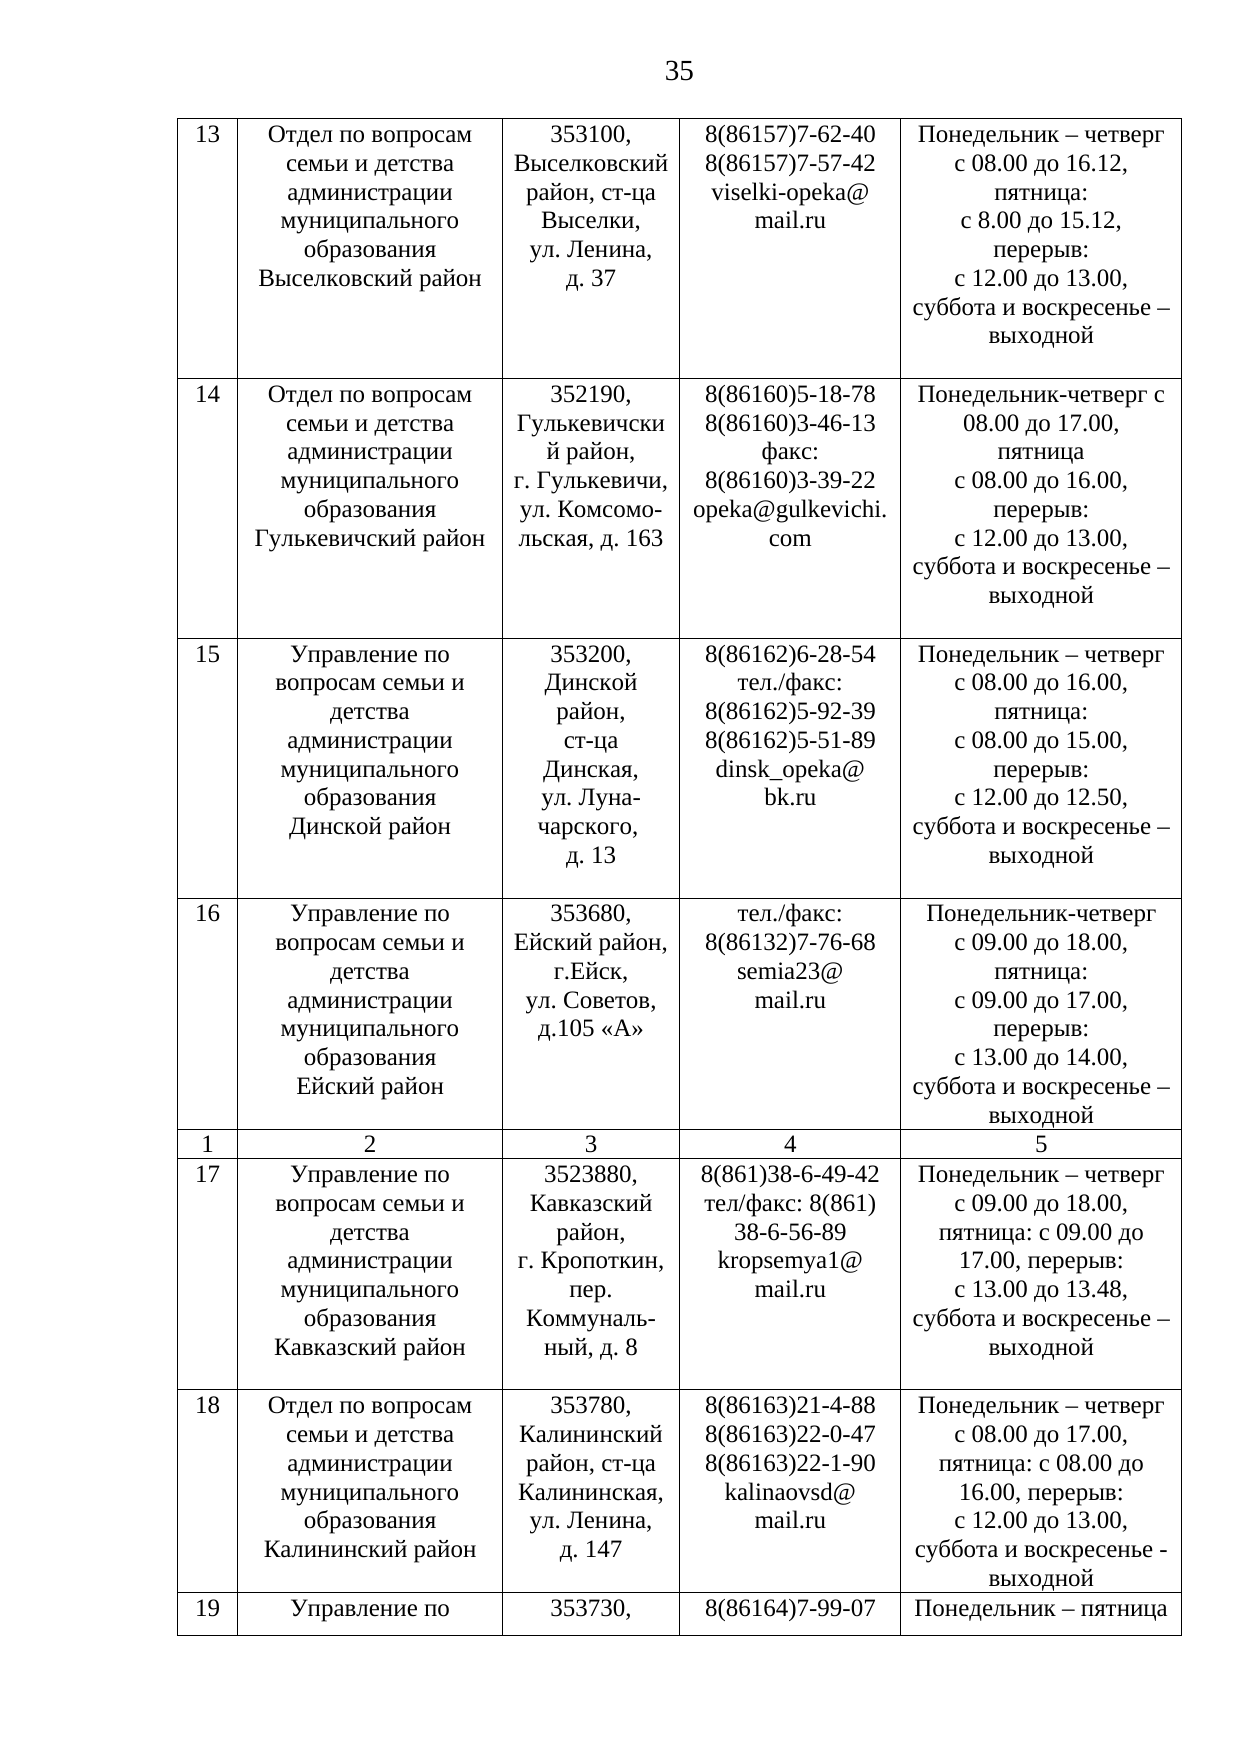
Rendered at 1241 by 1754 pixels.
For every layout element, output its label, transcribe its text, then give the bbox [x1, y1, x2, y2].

table_cell 8(861)38-6-49-42 тел/факс: 8(861) 38-6-56-89 kropsemya1@ mail.ru [680, 1159, 900, 1389]
table_cell 4 [680, 1130, 900, 1158]
table_cell Понедельник – четверг с 08.00 до 16.00, пятница: с 08.00 до 15.00, перерыв: с 12.00 до 12.50, суббота и воскресенье – выходной [901, 639, 1181, 897]
table_cell Отдел по вопросам семьи и детства администрации муниципального образования Калининский район [238, 1390, 502, 1592]
table_cell 17 [178, 1159, 237, 1389]
table_cell Понедельник – четверг с 08.00 до 17.00, пятница: с 08.00 до 16.00, перерыв: с 12.00 до 13.00, суббота и воскресенье - выходной [901, 1390, 1181, 1592]
table_cell 1 [178, 1130, 237, 1158]
table_cell 19 [178, 1593, 237, 1635]
table_cell 8(86162)6-28-54 тел./факс: 8(86162)5-92-39 8(86162)5-51-89 dinsk_opeka@ bk.ru [680, 639, 900, 897]
table_cell Понедельник-четверг с 09.00 до 18.00, пятница: с 09.00 до 17.00, перерыв: с 13.00 до 14.00, суббота и воскресенье – выходной [901, 899, 1181, 1128]
table_cell Понедельник – четверг с 09.00 до 18.00, пятница: с 09.00 до 17.00, перерыв: с 13.00 до 13.48, суббота и воскресенье – выходной [901, 1159, 1181, 1389]
table_cell 353200, Динской район, ст-ца Динская, ул. Луна-чарского, д. 13 [503, 639, 679, 897]
table_cell Отдел по вопросам семьи и детства администрации муниципального образования Выселковский район [238, 119, 502, 378]
table_cell 3 [503, 1130, 679, 1158]
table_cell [238, 1593, 502, 1635]
table_cell Управление по вопросам семьи и детства администрации муниципального образования Кавказский район [238, 1159, 502, 1389]
table_cell Понедельник-четверг с 08.00 до 17.00, пятница с 08.00 до 16.00, перерыв: с 12.00 до 13.00, суббота и воскресенье – выходной [901, 379, 1181, 638]
table_cell 15 [178, 639, 237, 897]
table_cell 3523880, Кавказский район, г. Кропоткин, пер. Коммуналь-ный, д. 8 [503, 1159, 679, 1389]
table_cell 14 [178, 379, 237, 638]
table_cell 352190, Гулькевичский район, г. Гулькевичи, ул. Комсомо- льская, д. 163 [503, 379, 679, 638]
table_cell 2 [238, 1130, 502, 1158]
table_cell 13 [178, 119, 237, 378]
table_cell 16 [178, 899, 237, 1128]
table_cell Понедельник – четверг с 08.00 до 16.12, пятница: с 8.00 до 15.12, перерыв: с 12.00 до 13.00, суббота и воскресенье – выходной [901, 119, 1181, 378]
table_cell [901, 1593, 1181, 1635]
table_cell Управление по вопросам семьи и детства администрации муниципального образования Динской район [238, 639, 502, 897]
table_cell 8(86157)7-62-40 8(86157)7-57-42 viselki-opeka@ mail.ru [680, 119, 900, 378]
table_cell 5 [901, 1130, 1181, 1158]
table_cell 18 [178, 1390, 237, 1592]
table_cell 353100, Выселковский район, ст-ца Выселки, ул. Ленина, д. 37 [503, 119, 679, 378]
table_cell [680, 1593, 900, 1635]
table_cell 8(86163)21-4-88 8(86163)22-0-47 8(86163)22-1-90 kalinaovsd@ mail.ru [680, 1390, 900, 1592]
table_cell 353680, Ейский район, г.Ейск, ул. Советов, д.105 «А» [503, 899, 679, 1128]
table_cell тел./факс: 8(86132)7-76-68 semia23@ mail.ru [680, 899, 900, 1128]
table_cell Управление по вопросам семьи и детства администрации муниципального образования Ейский район [238, 899, 502, 1128]
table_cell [503, 1593, 679, 1635]
table_cell 353780, Калининский район, ст-ца Калининская, ул. Ленина, д. 147 [503, 1390, 679, 1592]
table_cell Отдел по вопросам семьи и детства администрации муниципального образования Гулькевичский район [238, 379, 502, 638]
table_cell 8(86160)5-18-78 8(86160)3-46-13 факс: 8(86160)3-39-22 opeka@gulkevichi.com [680, 379, 900, 638]
